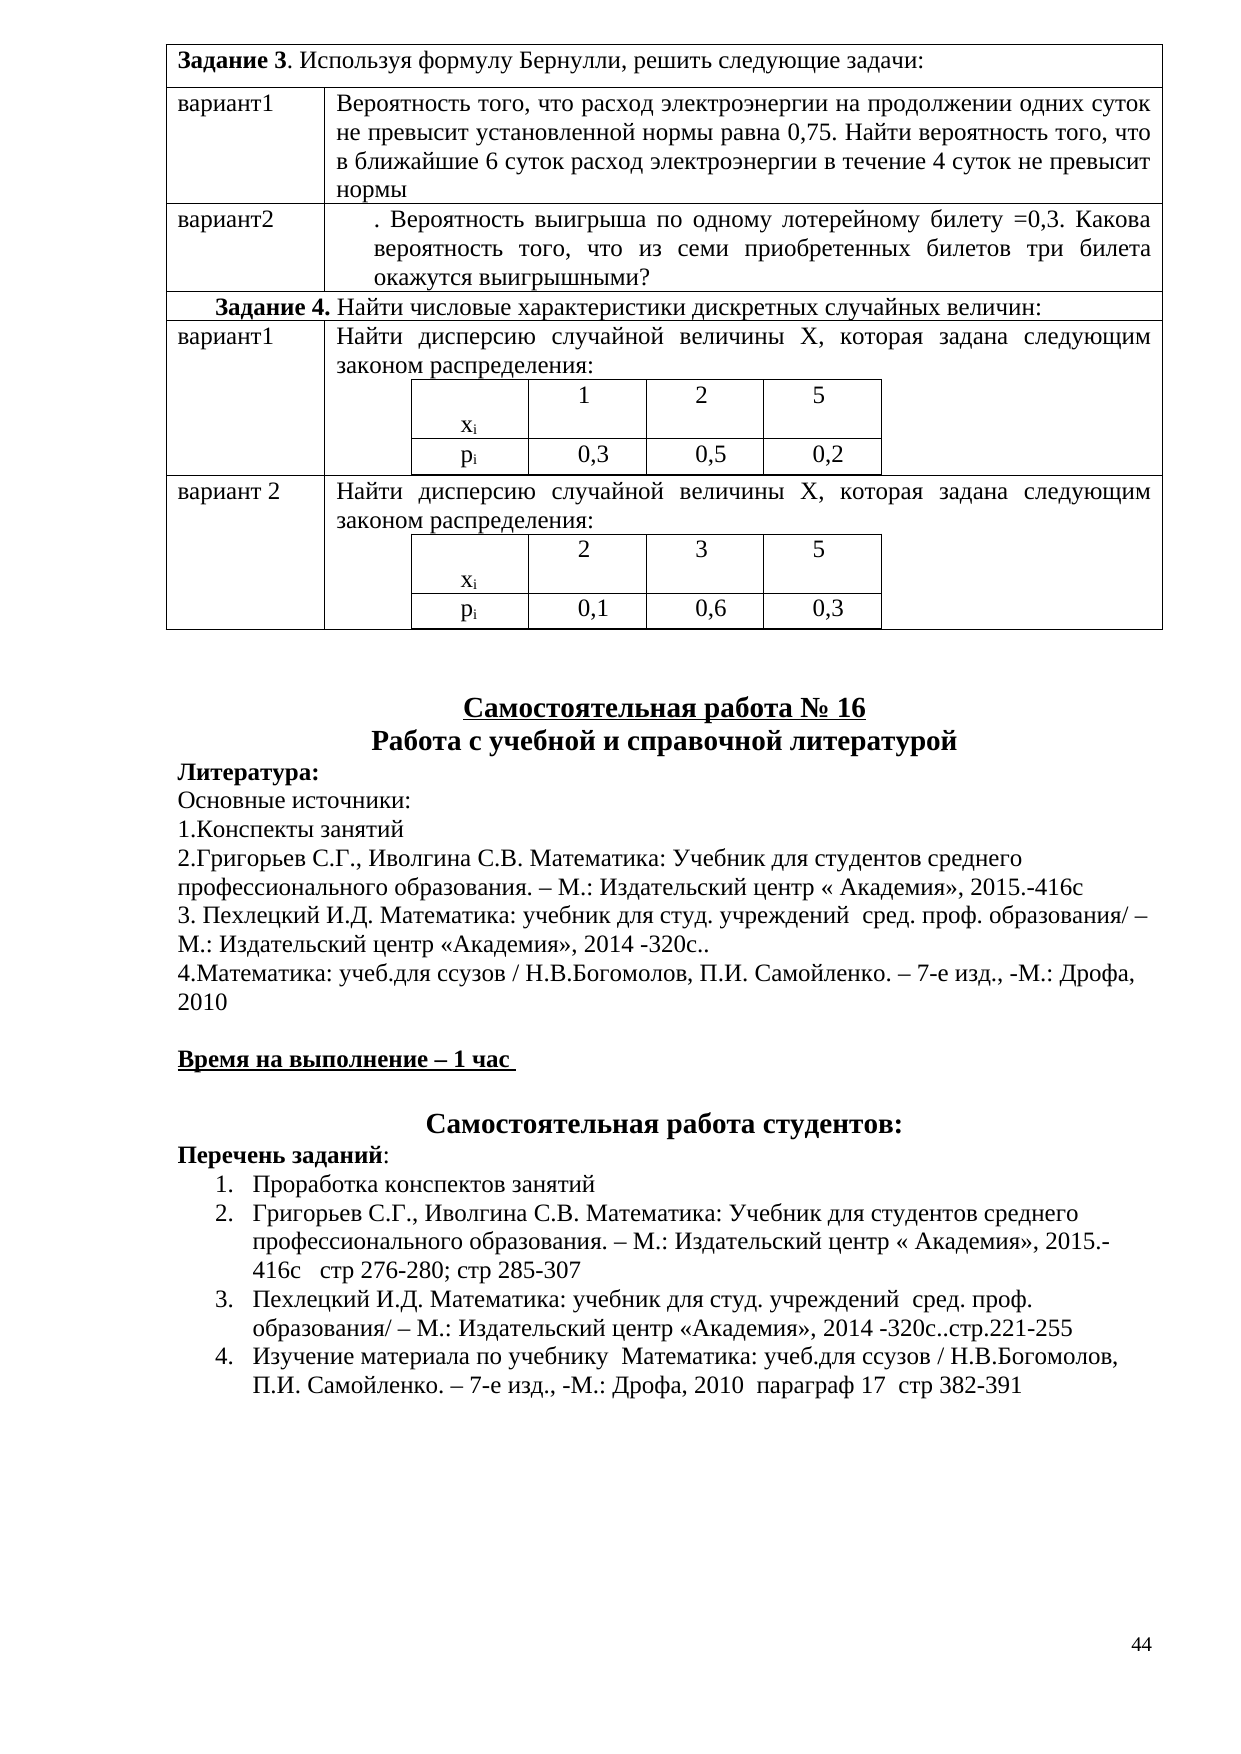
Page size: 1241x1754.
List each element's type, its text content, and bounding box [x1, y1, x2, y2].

text 1.Конспекты занятий [177, 814, 1152, 843]
table_cell вариант2 [167, 204, 324, 291]
text Время на выполнение – 1 час [177, 1044, 1152, 1073]
text Самостоятельная работа студентов: [177, 1107, 1152, 1140]
text 2.Григорьев С.Г., Иволгина С.В. Математика: Учебник для студентов среднего профессионального образования. – М.: Издательский центр « Академия», 2015.-416с [177, 843, 1152, 901]
text Самостоятельная работа № 16 [177, 690, 1152, 723]
table_cell Задание 4. Найти числовые характеристики дискретных случайных величин: [167, 292, 1162, 320]
table_cell Найти дисперсию случайной величины Х, которая задана следующим законом распределения: [325, 321, 1162, 475]
text Перечень заданий: [177, 1140, 1152, 1169]
table_cell вариант 2 [167, 476, 324, 629]
list Пехлецкий И.Д. Математика: учебник для студ. учреждений сред. проф. образования/ – М.: Издательский центр «Академия», 2014 -320с..стр.221-255 [215, 1284, 1152, 1341]
list Изучение материала по учебнику Математика: учеб.для ссузов / Н.В.Богомолов, П.И. Самойленко. – 7-е изд., -М.: Дрофа, 2010 параграф 17 стр 382-391 [215, 1341, 1152, 1399]
text 3. Пехлецкий И.Д. Математика: учебник для студ. учреждений сред. проф. образования/ – М.: Издательский центр «Академия», 2014 -320с.. [177, 901, 1152, 958]
text Работа с учебной и справочной литературой [177, 723, 1152, 757]
list Григорьев С.Г., Иволгина С.В. Математика: Учебник для студентов среднего профессионального образования. – М.: Издательский центр « Академия», 2015.-416с стр 276-280; стр 285-307 [215, 1198, 1152, 1284]
table_cell Задание 3. Используя формулу Бернулли, решить следующие задачи: [167, 45, 1162, 87]
text Литература: [177, 757, 1152, 786]
table_cell вариант1 [167, 321, 324, 475]
text Основные источники: [177, 786, 1152, 814]
table_cell вариант1 [167, 88, 324, 203]
list Проработка конспектов занятий [215, 1169, 1152, 1198]
table_cell . Вероятность выигрыша по одному лотерейному билету =0,3. Какова вероятность того, что из семи приобретенных билетов три билета окажутся выигрышными? [325, 204, 1162, 291]
table_cell Вероятность того, что расход электроэнергии на продолжении одних суток не превысит установленной нормы равна 0,75. Найти вероятность того, что в ближайшие 6 суток расход электроэнергии в течение 4 суток не превысит нормы [325, 88, 1162, 203]
table_cell Найти дисперсию случайной величины Х, которая задана следующим законом распределения: [325, 476, 1162, 629]
text 4.Математика: учеб.для ссузов / Н.В.Богомолов, П.И. Самойленко. – 7-е изд., -М.: Дрофа, 2010 [177, 958, 1152, 1016]
